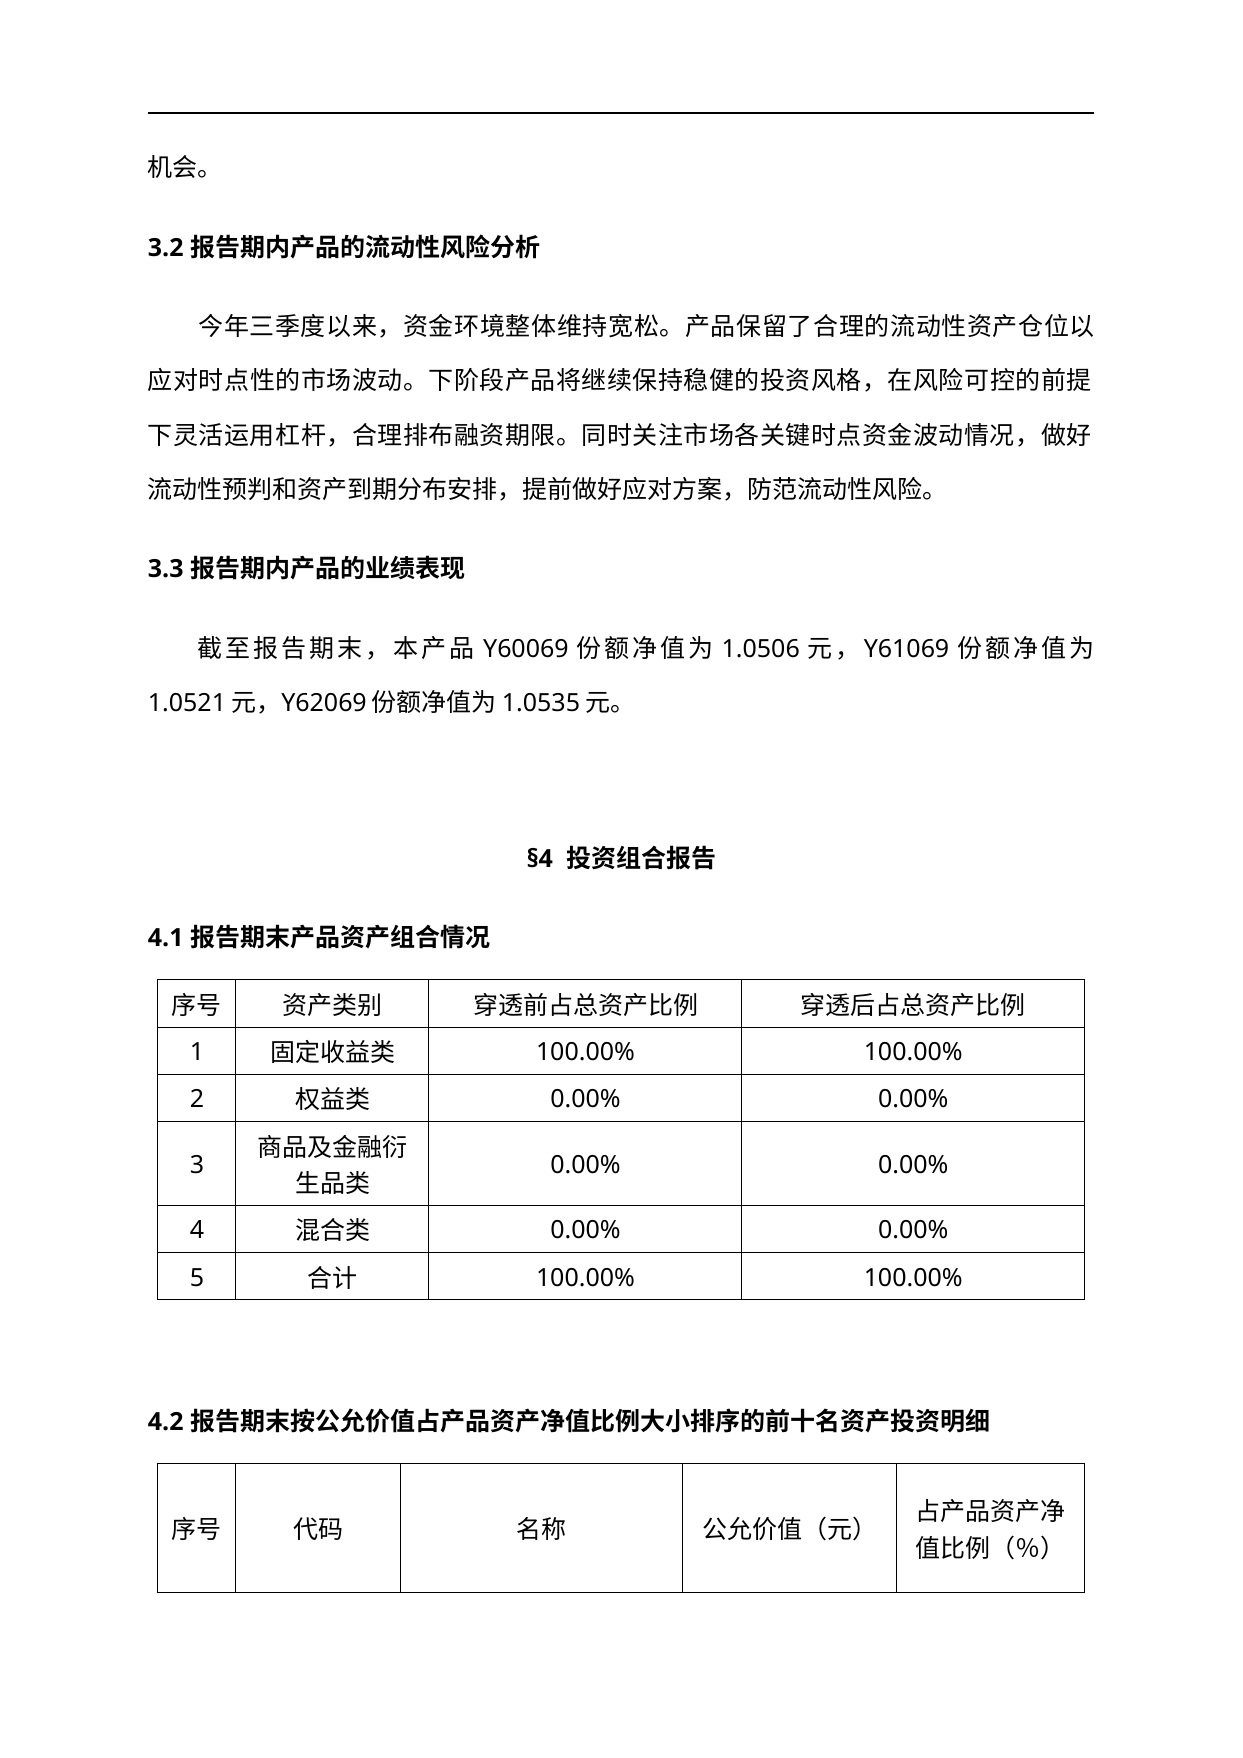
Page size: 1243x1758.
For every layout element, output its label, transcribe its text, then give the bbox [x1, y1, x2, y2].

table_header 序号 [158, 1464, 235, 1592]
table_cell 2 [158, 1075, 235, 1121]
table_cell 混合类 [236, 1206, 428, 1252]
table_header 名称 [401, 1464, 682, 1592]
table_cell 0.00% [429, 1075, 741, 1121]
table_cell 固定收益类 [236, 1028, 428, 1074]
table_header 公允价值（元） [683, 1464, 896, 1592]
table_header 穿透前占总资产比例 [429, 980, 741, 1027]
table_cell 4 [158, 1206, 235, 1252]
table_header 穿透后占总资产比例 [742, 980, 1084, 1027]
table_cell 100.00% [429, 1253, 741, 1299]
text §4 投资组合报告 [148, 838, 1094, 874]
table_cell 0.00% [742, 1122, 1084, 1205]
text 4.2 报告期末按公允价值占产品资产净值比例大小排序的前十名资产投资明细 [148, 1401, 1094, 1438]
table_cell 0.00% [742, 1075, 1084, 1121]
text 今年三季度以来，资金环境整体维持宽松。产品保留了合理的流动性资产仓位以应对时点性的市场波动。下阶段产品将继续保持稳健的投资风格，在风险可控的前提下灵活运用杠杆，合理排布融资期限。同时关注市场各关键时点资金波动情况，做好流动性预判和资产到期分布安排，提前做好应对方案，防范流动性风险。 [148, 306, 1094, 506]
table_cell 5 [158, 1253, 235, 1299]
table_cell 3 [158, 1122, 235, 1205]
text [148, 148, 1094, 184]
text 3.2 报告期内产品的流动性风险分析 [148, 227, 1094, 263]
table_header 序号 [158, 980, 235, 1027]
text 4.1 报告期末产品资产组合情况 [148, 917, 1094, 954]
table_cell 合计 [236, 1253, 428, 1299]
table_cell 100.00% [429, 1028, 741, 1074]
table_cell 商品及金融衍生品类 [236, 1122, 428, 1205]
table_cell 100.00% [742, 1253, 1084, 1299]
table_header 代码 [236, 1464, 400, 1592]
text 截至报告期末，本产品Y60069份额净值为1.0506元，Y61069份额净值为1.0521元，Y62069份额净值为1.0535元。 [148, 628, 1094, 719]
table_cell 100.00% [742, 1028, 1084, 1074]
table_cell 0.00% [742, 1206, 1084, 1252]
table_cell 0.00% [429, 1206, 741, 1252]
table_header 占产品资产净值比例（％） [897, 1464, 1084, 1592]
table_header 资产类别 [236, 980, 428, 1027]
table_cell 1 [158, 1028, 235, 1074]
text 3.3 报告期内产品的业绩表现 [148, 549, 1094, 585]
table_cell 权益类 [236, 1075, 428, 1121]
table_cell 0.00% [429, 1122, 741, 1205]
